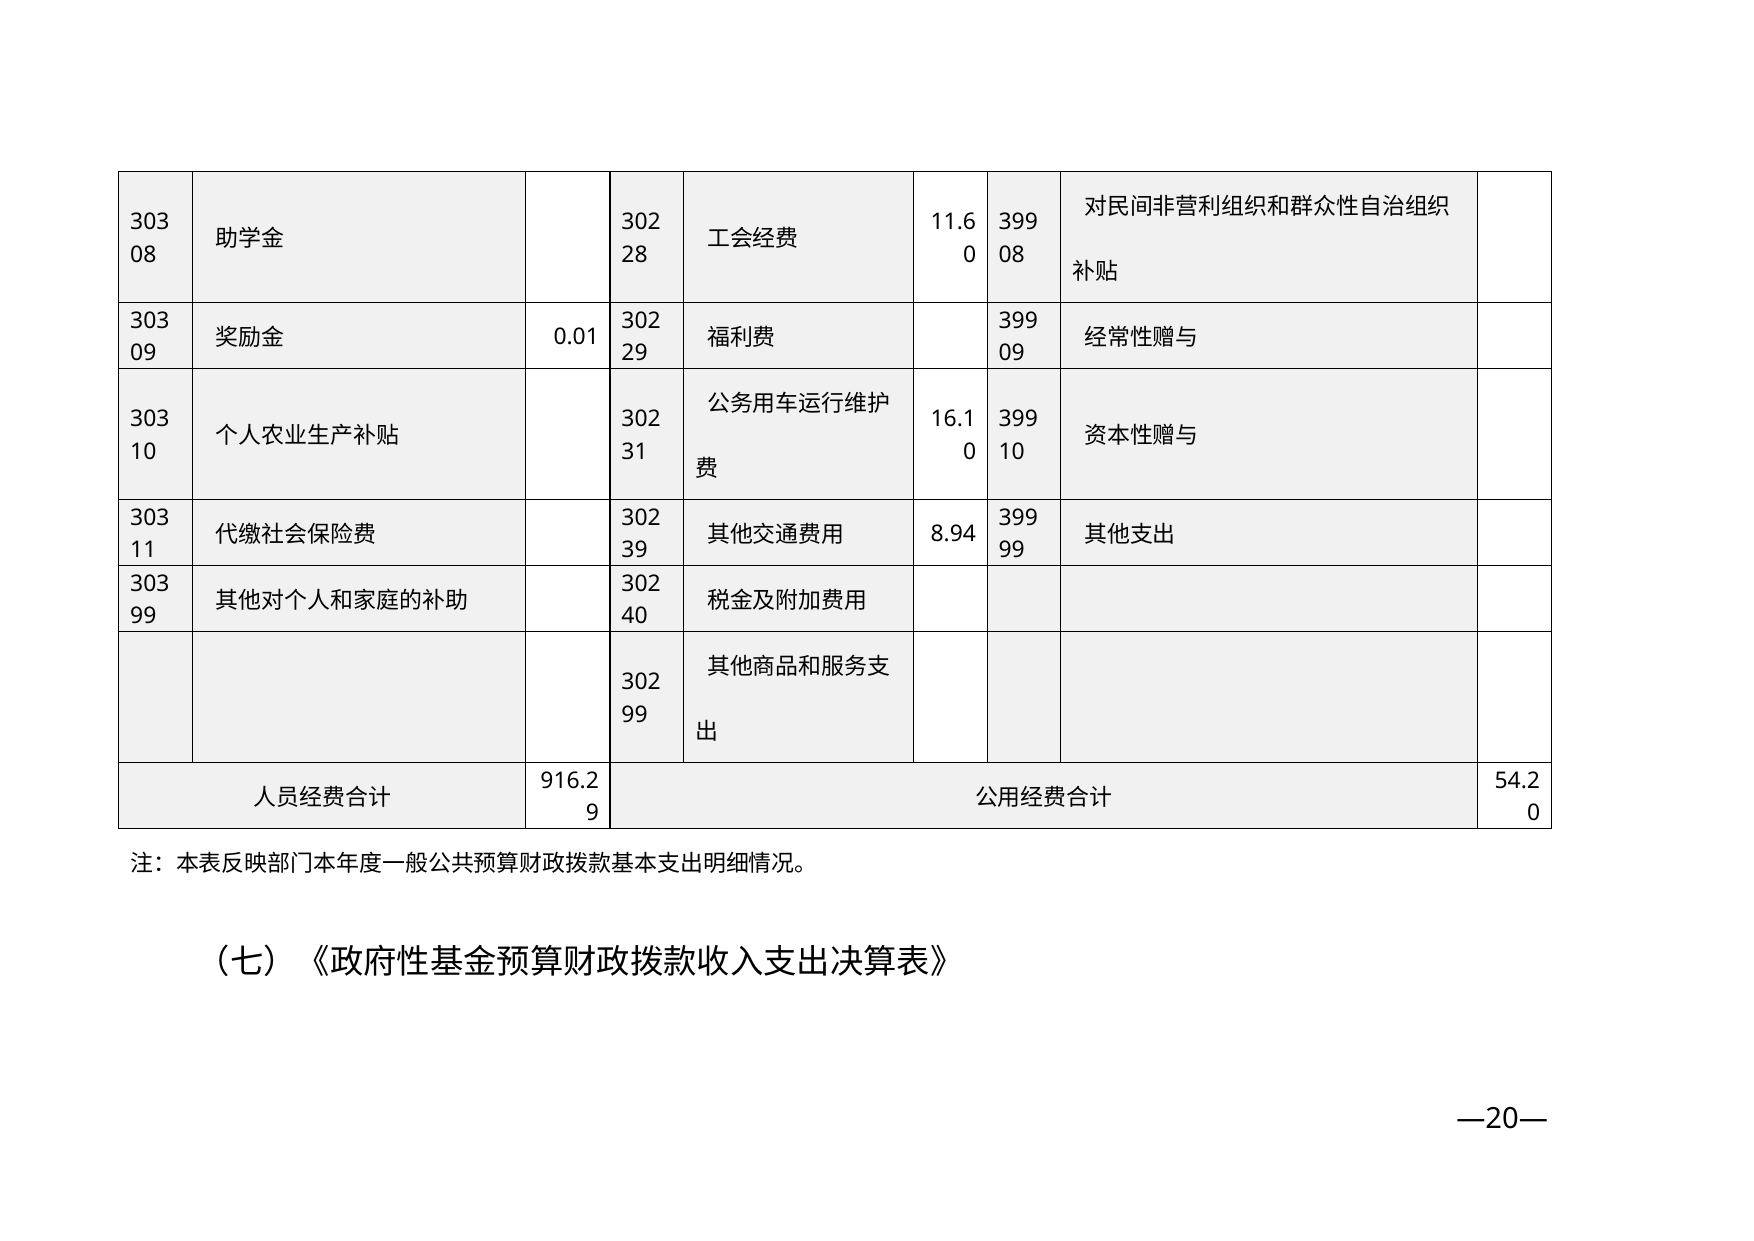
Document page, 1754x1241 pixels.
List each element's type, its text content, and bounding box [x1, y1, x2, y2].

table_cell [988, 632, 1060, 762]
table_cell 30228 [611, 172, 683, 302]
table_cell 11.60 [914, 172, 987, 302]
table_cell [526, 172, 609, 302]
table_cell 福利费 [684, 303, 913, 368]
table_cell [526, 369, 609, 499]
table_cell [193, 632, 525, 762]
table_cell 其他交通费用 [684, 500, 913, 565]
table_cell [119, 632, 192, 762]
table_cell 39999 [988, 500, 1060, 565]
table_cell 助学金 [193, 172, 525, 302]
table_cell 30309 [119, 303, 192, 368]
table_cell 奖励金 [193, 303, 525, 368]
table_cell [526, 500, 609, 565]
table_cell [1478, 500, 1551, 565]
table_cell 人员经费合计 [119, 763, 525, 828]
table_cell [914, 303, 987, 368]
table_cell 30311 [119, 500, 192, 565]
table_cell 30239 [611, 500, 683, 565]
table_cell [1478, 632, 1551, 762]
table_cell 其他对个人和家庭的补助 [193, 566, 525, 631]
table_cell [914, 566, 987, 631]
table_cell 16.10 [914, 369, 987, 499]
table_cell [1061, 566, 1477, 631]
table_cell 0.01 [526, 303, 609, 368]
table_cell 8.94 [914, 500, 987, 565]
table_cell 代缴社会保险费 [193, 500, 525, 565]
table_cell 公用经费合计 [611, 763, 1477, 828]
table_cell 30399 [119, 566, 192, 631]
table_cell 39908 [988, 172, 1060, 302]
table_cell [1478, 303, 1551, 368]
table_cell 39909 [988, 303, 1060, 368]
table_cell 30299 [611, 632, 683, 762]
table_cell 30229 [611, 303, 683, 368]
table_cell 工会经费 [684, 172, 913, 302]
table_cell 30231 [611, 369, 683, 499]
table_cell 54.20 [1478, 763, 1551, 828]
table_cell [1478, 172, 1551, 302]
table_cell 资本性赠与 [1061, 369, 1477, 499]
table_cell [914, 632, 987, 762]
table_cell 经常性赠与 [1061, 303, 1477, 368]
table_cell 30308 [119, 172, 192, 302]
table_cell 对民间非营利组织和群众性自治组织补贴 [1061, 172, 1477, 302]
table_cell [1061, 632, 1477, 762]
table_cell 其他商品和服务支出 [684, 632, 913, 762]
table_cell [1478, 566, 1551, 631]
table_cell 个人农业生产补贴 [193, 369, 525, 499]
table_cell 39910 [988, 369, 1060, 499]
table_cell 30310 [119, 369, 192, 499]
table_cell [526, 632, 609, 762]
table_cell [1478, 369, 1551, 499]
table_cell 916.29 [526, 763, 609, 828]
table_cell 公务用车运行维护费 [684, 369, 913, 499]
table_cell [526, 566, 609, 631]
table_cell [988, 566, 1060, 631]
table_cell 其他支出 [1061, 500, 1477, 565]
table_cell 注：本表反映部门本年度一般公共预算财政拨款基本支出明细情况。 [119, 829, 1551, 894]
list 《政府性基金预算财政拨款收入支出决算表》 [130, 927, 1577, 992]
table_cell 30240 [611, 566, 683, 631]
table_cell 税金及附加费用 [684, 566, 913, 631]
